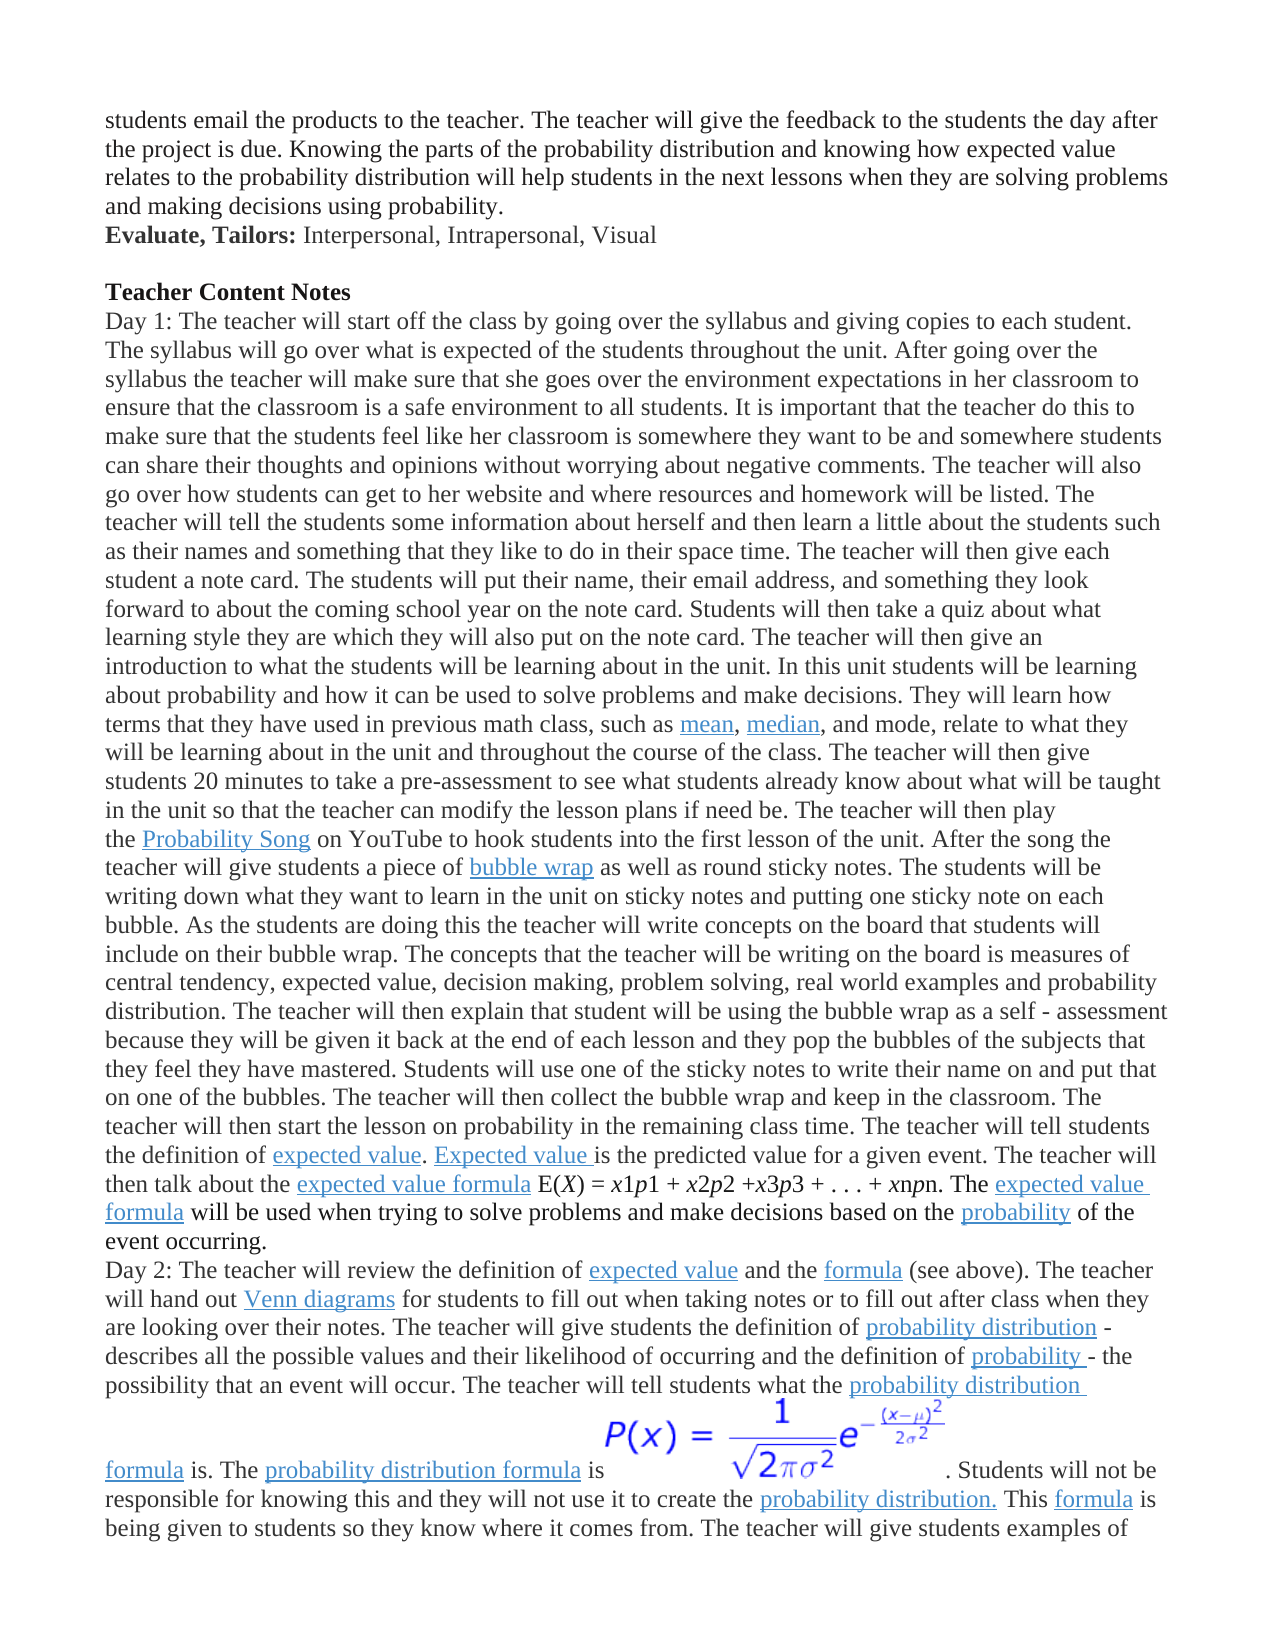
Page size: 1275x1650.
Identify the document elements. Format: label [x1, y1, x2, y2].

picture [604, 1398, 945, 1479]
text [105, 105, 1170, 1541]
